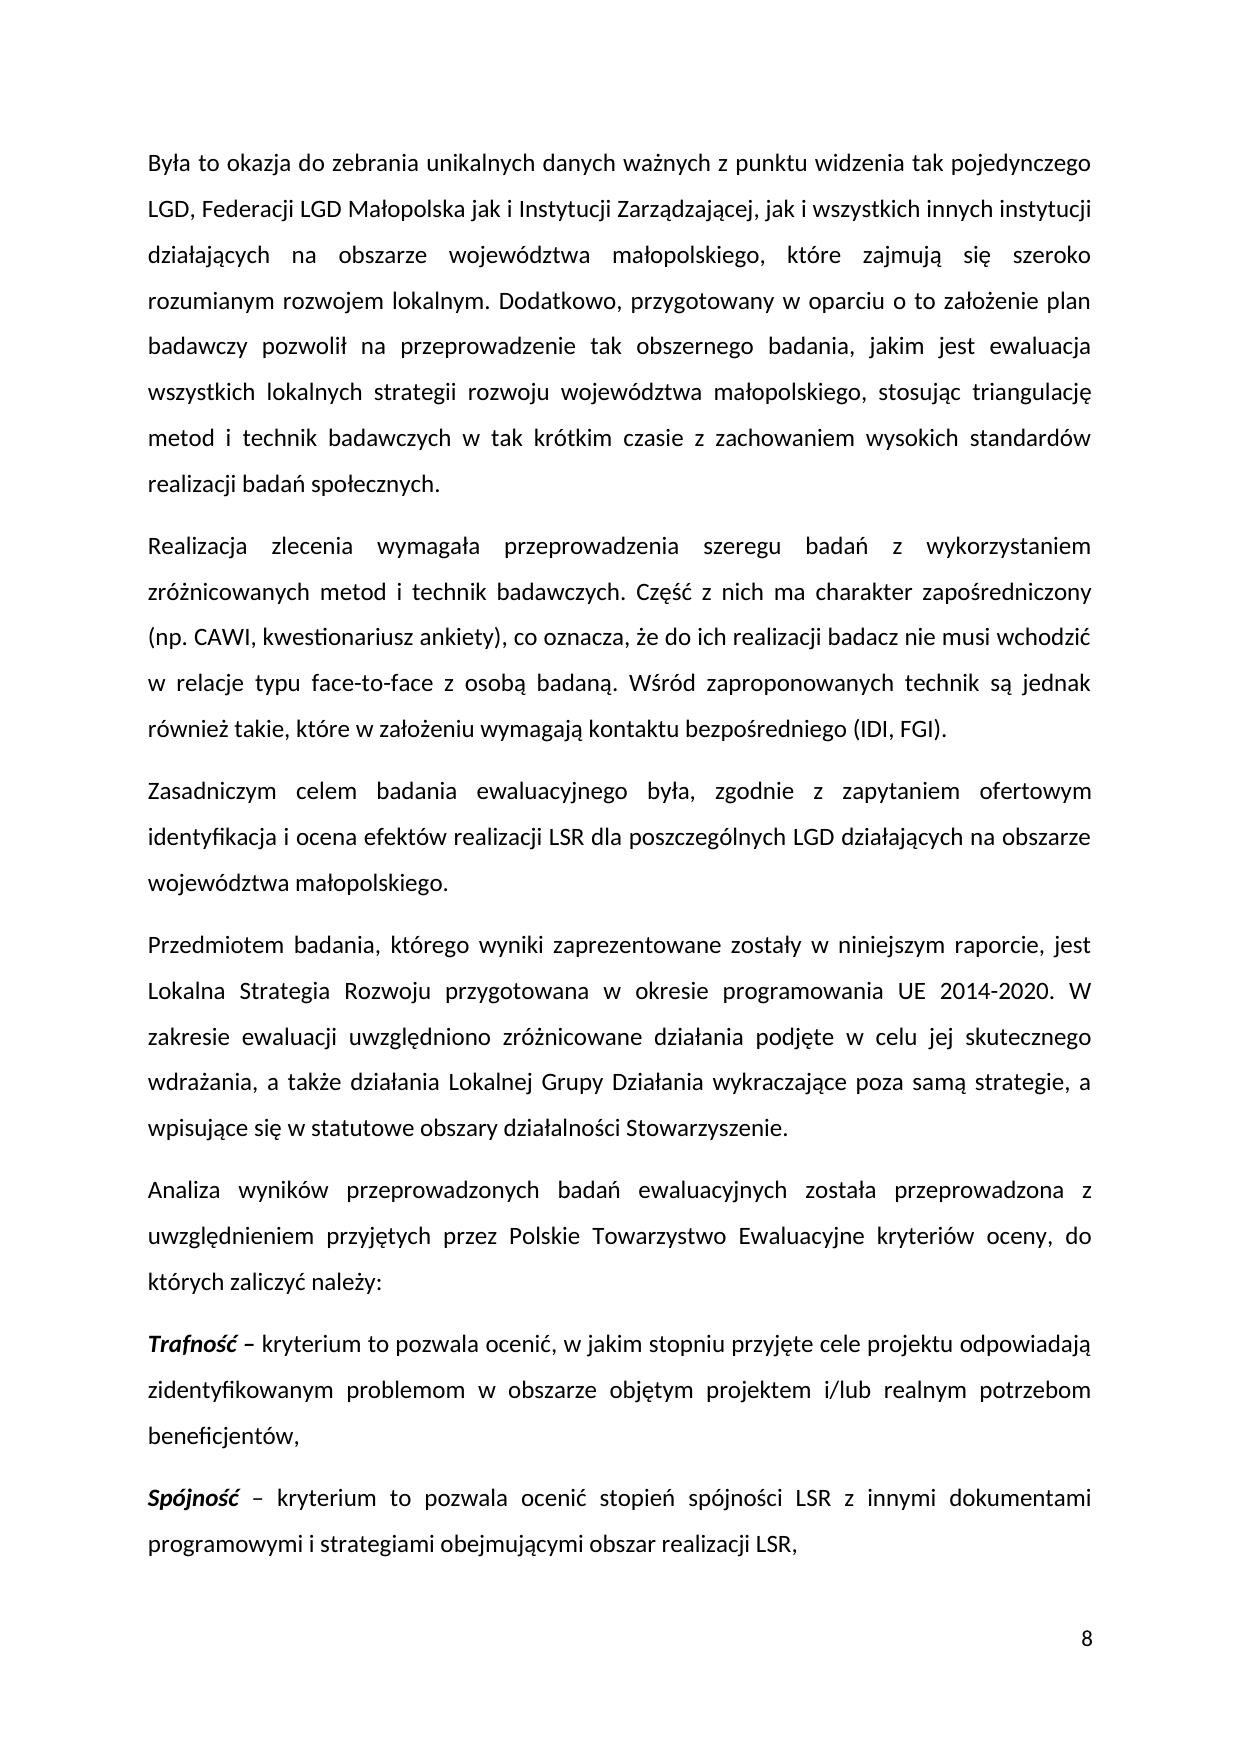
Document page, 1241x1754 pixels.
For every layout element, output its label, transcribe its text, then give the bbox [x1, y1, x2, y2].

text Przedmiotem badania, którego wyniki zaprezentowane zostały w niniejszym raporcie, jest Lokalna Strategia Rozwoju przygotowana w okresie programowania UE 2014-2020. W zakresie ewaluacji uwzględniono zróżnicowane działania podjęte w celu jej skutecznego wdrażania, a także działania Lokalnej Grupy Działania wykraczające poza samą strategie, a wpisujące się w statutowe obszary działalności Stowarzyszenie. [148, 929, 1093, 1143]
text Analiza wyników przeprowadzonych badań ewaluacyjnych została przeprowadzona z uwzględnieniem przyjętych przez Polskie Towarzystwo Ewaluacyjne kryteriów oceny, do których zaliczyć należy: [148, 1174, 1093, 1297]
text Zasadniczym celem badania ewaluacyjnego była, zgodnie z zapytaniem ofertowym identyfikacja i ocena efektów realizacji LSR dla poszczególnych LGD działających na obszarze województwa małopolskiego. [148, 775, 1093, 897]
text Realizacja zlecenia wymagała przeprowadzenia szeregu badań z wykorzystaniem zróżnicowanych metod i technik badawczych. Część z nich ma charakter zapośredniczony (np. CAWI, kwestionariusz ankiety), co oznacza, że do ich realizacji badacz nie musi wchodzić w relacje typu face-to-face z osobą badaną. Wśród zaproponowanych technik są jednak również takie, które w założeniu wymagają kontaktu bezpośredniego (IDI, FGI). [148, 530, 1093, 743]
text Spójność – kryterium to pozwala ocenić stopień spójności LSR z innymi dokumentami programowymi i strategiami obejmującymi obszar realizacji LSR, [148, 1482, 1093, 1558]
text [148, 148, 1093, 498]
text Trafność – kryterium to pozwala ocenić, w jakim stopniu przyjęte cele projektu odpowiadają zidentyfikowanym problemom w obszarze objętym projektem i/lub realnym potrzebom beneficjentów, [148, 1328, 1093, 1450]
